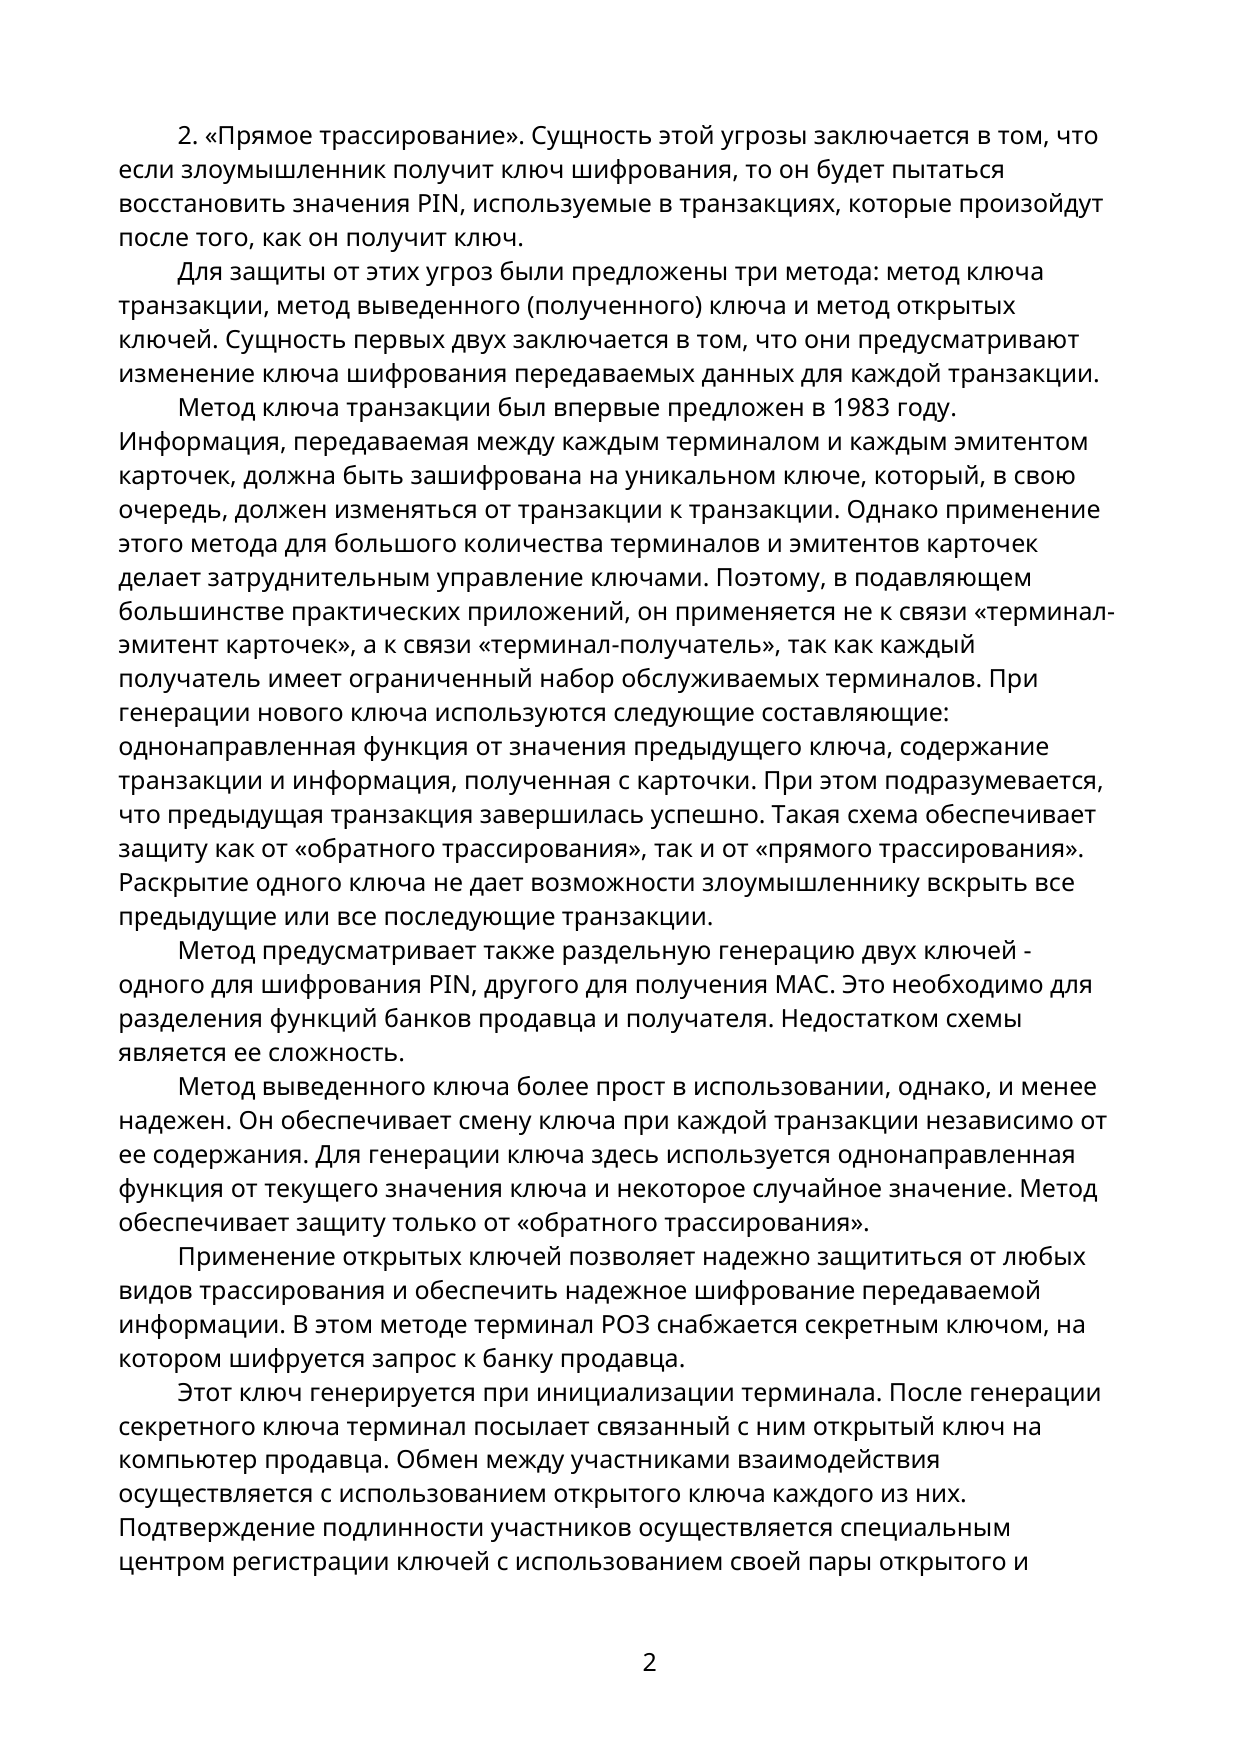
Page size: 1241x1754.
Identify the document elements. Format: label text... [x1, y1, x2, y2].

text Метод ключа транзакции был впервые предложен в 1983 году. Информация, передаваемая между каждым терминалом и каждым эмитентом карточек, должна быть зашифрована на уникальном ключе, который, в свою очередь, должен изменяться от транзакции к транзакции. Однако применение этого метода для большого количества терминалов и эмитентов карточек делает затруднительным управление ключами. Поэтому, в подавляющем большинстве практических приложений, он применяется не к связи «терминал-эмитент карточек», а к связи «терминал-получатель», так как каждый получатель имеет ограниченный набор обслуживаемых терминалов. При генерации нового ключа используются следующие составляющие: однонаправленная функция от значения предыдущего ключа, содержание транзакции и информация, полученная с карточки. При этом подразумевается, что предыдущая транзакция завершилась успешно. Такая схема обеспечивает защиту как от «обратного трассирования», так и от «прямого трассирования». Раскрытие одного ключа не дает возможности злоумышленнику вскрыть все предыдущие или все последующие транзакции. [118, 390, 1122, 933]
text Метод предусматривает также раздельную генерацию двух ключей - одного для шифрования PIN, другого для получения MAC. Это необходимо для разделения функций банков продавца и получателя. Недостатком схемы является ее сложность. [118, 933, 1122, 1069]
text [118, 1374, 1122, 1578]
text Метод выведенного ключа более прост в использовании, однако, и менее надежен. Он обеспечивает смену ключа при каждой транзакции независимо от ее содержания. Для генерации ключа здесь используется однонаправленная функция от текущего значения ключа и некоторое случайное значение. Метод обеспечивает защиту только от «обратного трассирования». [118, 1069, 1122, 1239]
text 2. «Прямое трассирование». Сущность этой угрозы заключается в том, что если злоумышленник получит ключ шифрования, то он будет пытаться восстановить значения PIN, используемые в транзакциях, которые произойдут после того, как он получит ключ. [118, 118, 1122, 254]
text Для защиты от этих угроз были предложены три метода: метод ключа транзакции, метод выведенного (полученного) ключа и метод открытых ключей. Сущность первых двух заключается в том, что они предусматривают изменение ключа шифрования передаваемых данных для каждой транзакции. [118, 254, 1122, 390]
text Применение открытых ключей позволяет надежно защититься от любых видов трассирования и обеспечить надежное шифрование передаваемой информации. В этом методе терминал РОЗ снабжается секретным ключом, на котором шифруется запрос к банку продавца. [118, 1239, 1122, 1374]
